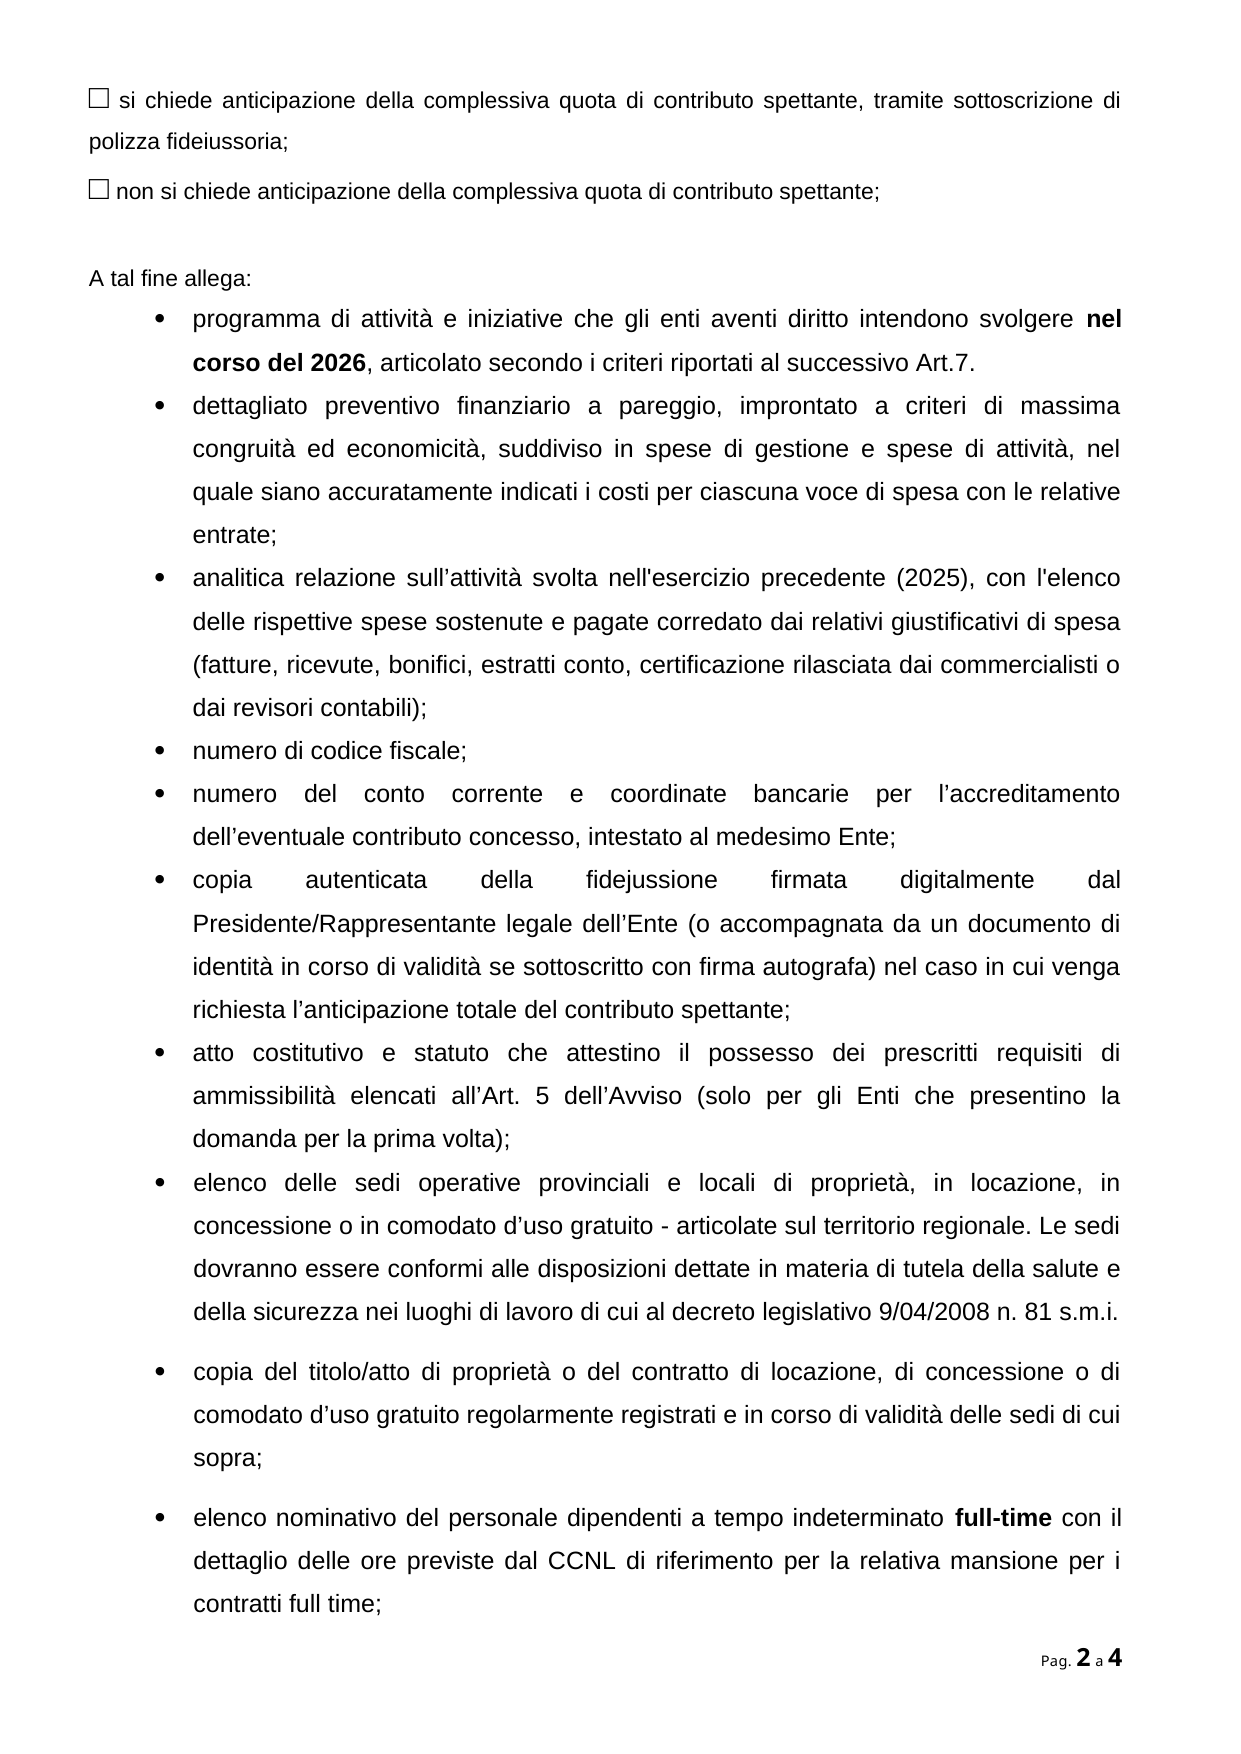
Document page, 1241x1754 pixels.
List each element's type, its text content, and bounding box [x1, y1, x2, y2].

text □ si chiede anticipazione della complessiva quota di contributo spettante, tramite sottoscrizione di polizza fideiussoria; [89, 77, 1122, 155]
list dettagliato preventivo finanziario a pareggio, improntato a criteri di massima congruità ed economicità, suddiviso in spese di gestione e spese di attività, nel quale siano accuratamente indicati i costi per ciascuna voce di spesa con le relative entrate; [155, 391, 1122, 549]
text A tal fine allega: [89, 265, 1122, 291]
list programma di attività e iniziative che gli enti aventi diritto intendono svolgere nel corso del 2026, articolato secondo i criteri riportati al successivo Art.7. [155, 304, 1122, 376]
list analitica relazione sull’attività svolta nell'esercizio precedente (2025), con l'elenco delle rispettive spese sostenute e pagate corredato dai relativi giustificativi di spesa (fatture, ricevute, bonifici, estratti conto, certificazione rilasciata dai commercialisti o dai revisori contabili); [155, 563, 1122, 722]
list numero di codice fiscale; [155, 736, 1122, 765]
list copia del titolo/atto di proprietà o del contratto di locazione, di concessione o di comodato d’uso gratuito regolarmente registrati e in corso di validità delle sedi di cui sopra; [156, 1357, 1122, 1472]
list atto costitutivo e statuto che attestino il possesso dei prescritti requisiti di ammissibilità elencati all’Art. 5 dell’Avviso (solo per gli Enti che presentino la domanda per la prima volta); [155, 1038, 1122, 1153]
text □ non si chiede anticipazione della complessiva quota di contributo spettante; [89, 168, 1122, 206]
list elenco delle sedi operative provinciali e locali di proprietà, in locazione, in concessione o in comodato d’uso gratuito - articolate sul territorio regionale. Le sedi dovranno essere conformi alle disposizioni dettate in materia di tutela della salute e della sicurezza nei luoghi di lavoro di cui al decreto legislativo 9/04/2008 n. 81 s.m.i. [156, 1168, 1122, 1326]
list copia autenticata della fidejussione firmata digitalmente dal Presidente/Rappresentante legale dell’Ente (o accompagnata da un documento di identità in corso di validità se sottoscritto con firma autografa) nel caso in cui venga richiesta l’anticipazione totale del contributo spettante; [155, 866, 1122, 1024]
list elenco nominativo del personale dipendenti a tempo indeterminato full-time con il dettaglio delle ore previste dal CCNL di riferimento per la relativa mansione per i contratti full time; [156, 1503, 1122, 1618]
list numero del conto corrente e coordinate bancarie per l’accreditamento dell’eventuale contributo concesso, intestato al medesimo Ente; [155, 779, 1122, 851]
